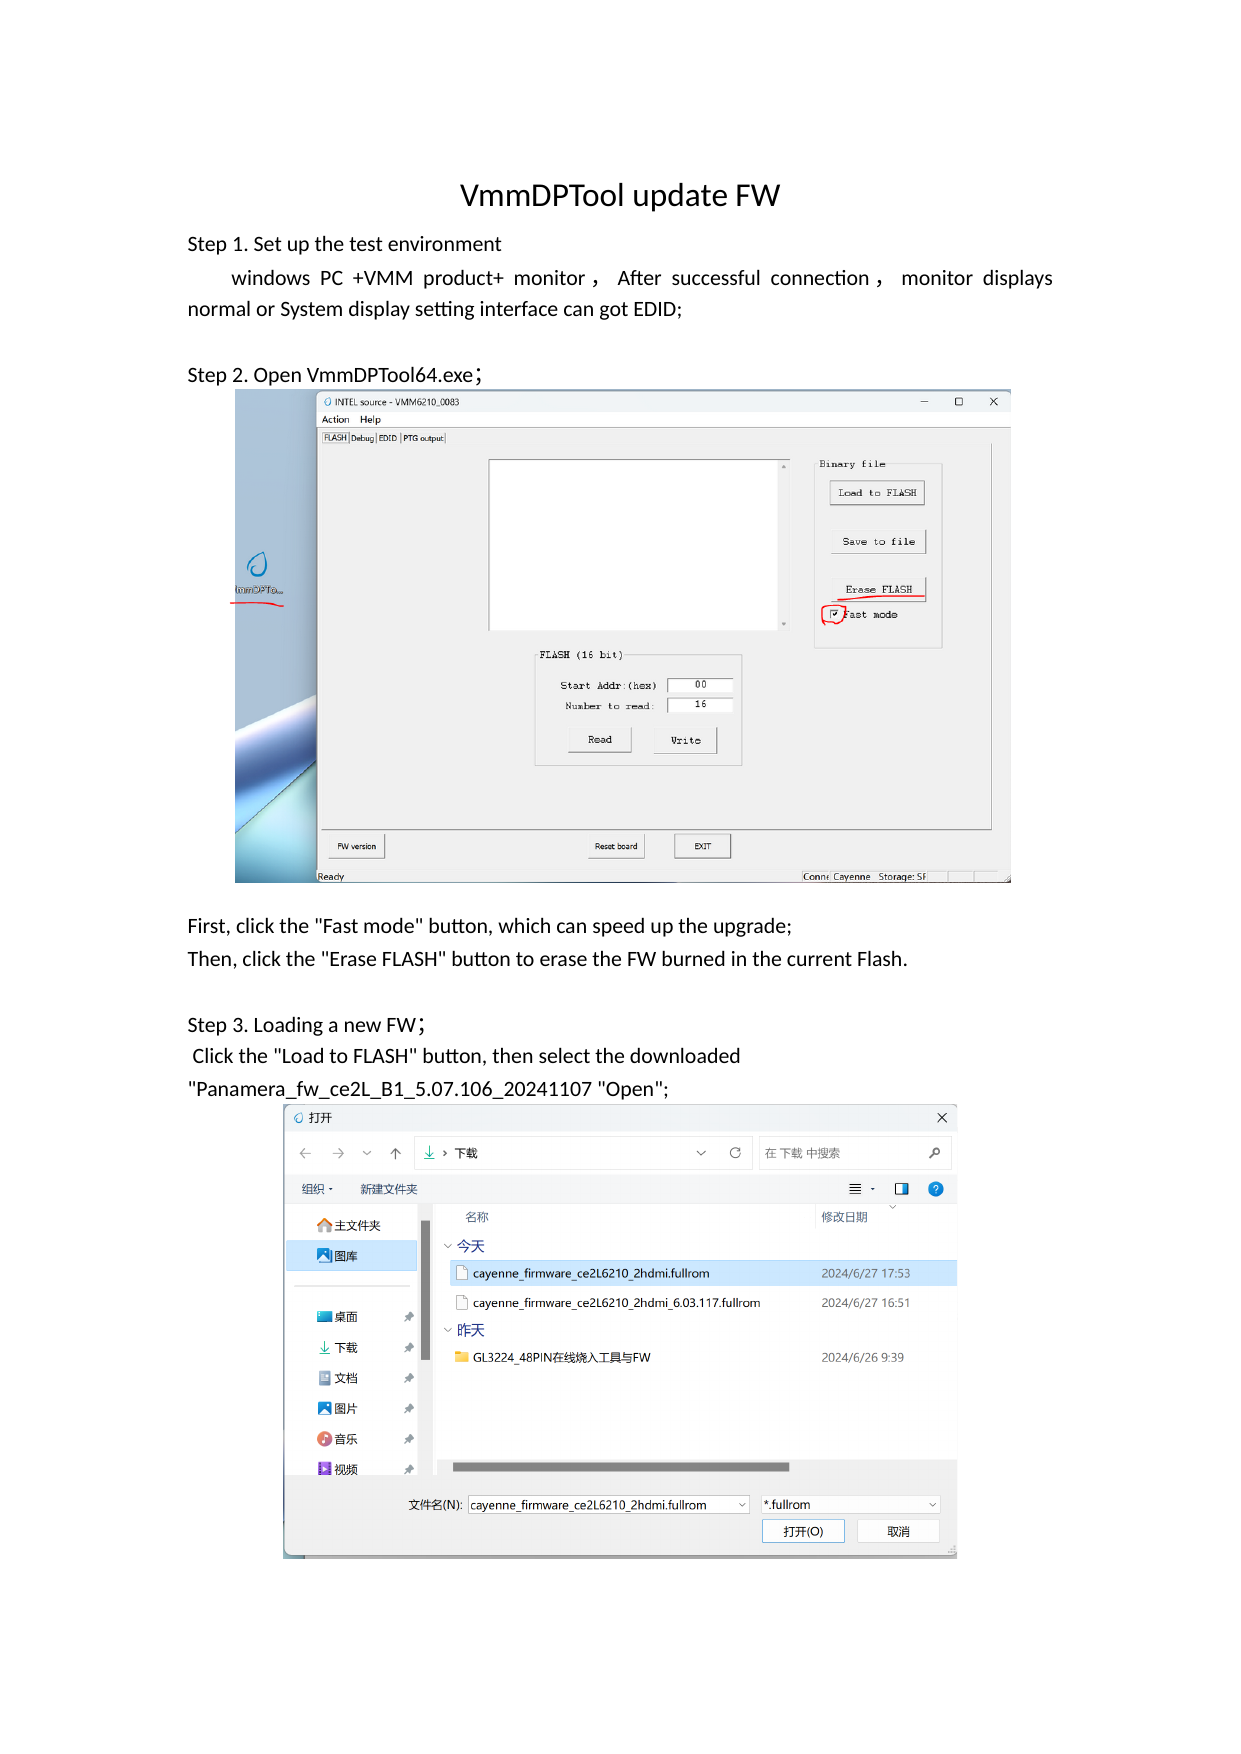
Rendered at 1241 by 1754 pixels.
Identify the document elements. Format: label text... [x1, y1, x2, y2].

text Then, click the "Erase FLASH" button to erase the FW burned in the current Flash. [187, 942, 1053, 974]
text First, click the "Fast mode" button, which can speed up the upgrade; [187, 909, 1053, 942]
text VmmDPTool update FW [187, 162, 1053, 227]
text windows PC +VMM product+ monitor，After successful connection，monitor displays normal or System display setting interface can got EDID; [187, 259, 1053, 324]
picture [283, 1104, 958, 1559]
text Click the "Load to FLASH" button, then select the downloaded "Panamera_fw_ce2L_B1_5.07.106_20241107 "Open"; [187, 1039, 1053, 1104]
picture [229, 389, 1011, 883]
text Step 1. Set up the test environment [187, 227, 1053, 259]
text Step 2. Open VmmDPTool64.exe； [187, 357, 1053, 389]
text Step 3. Loading a new FW； [187, 1007, 1053, 1039]
